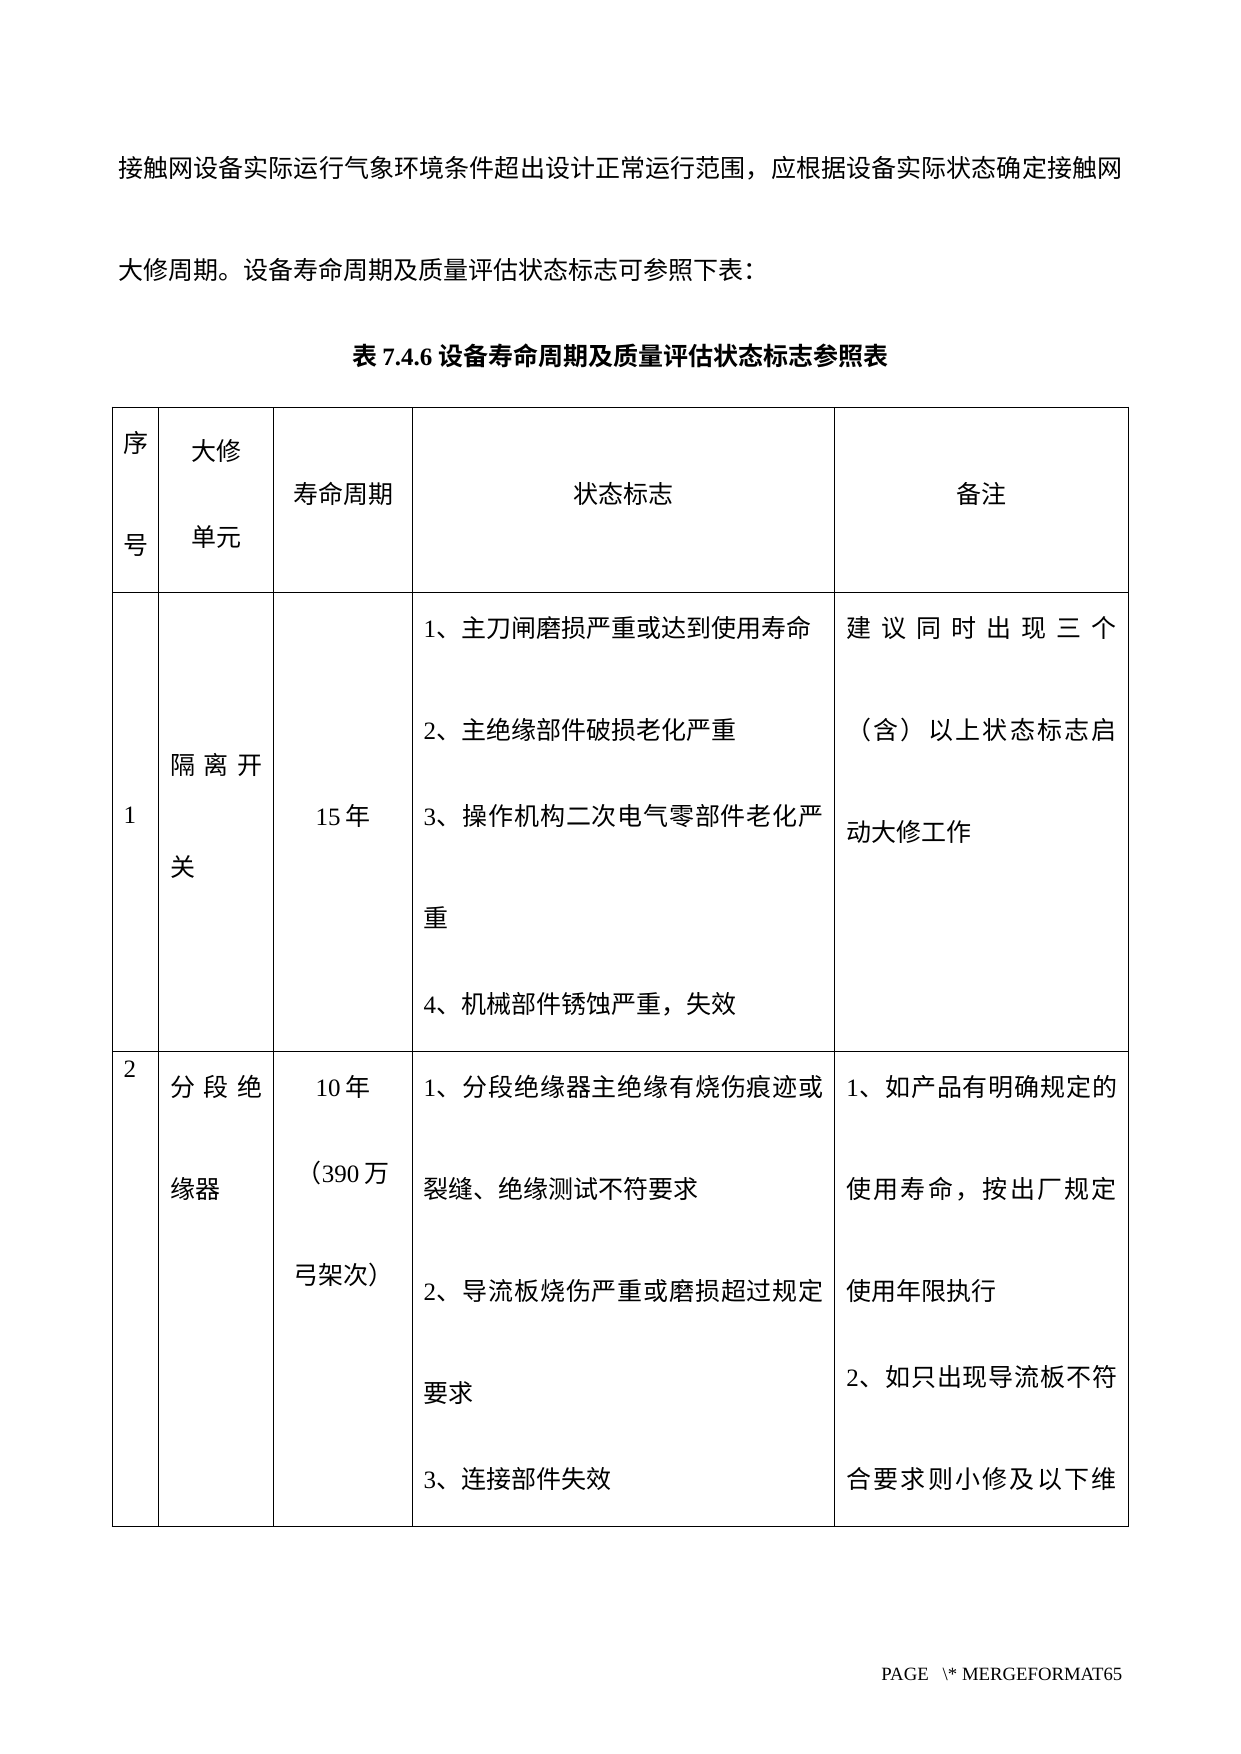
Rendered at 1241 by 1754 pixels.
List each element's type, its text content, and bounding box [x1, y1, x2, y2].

table_cell 1、主刀闸磨损严重或达到使用寿命 2、主绝缘部件破损老化严重 3、操作机构二次电气零部件老化严重 4、机械部件锈蚀严重，失效 [413, 593, 834, 1051]
table_cell 2 [113, 1052, 158, 1526]
table_cell 1 [113, 593, 158, 1051]
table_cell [413, 1052, 834, 1526]
table_header 备注 [835, 408, 1128, 592]
table_header 状态标志 [413, 408, 834, 592]
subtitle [118, 133, 1122, 302]
table_header 寿命周期 [274, 408, 412, 592]
table_header 大修 单元 [159, 408, 273, 592]
table_cell 10年 （390万弓架次） [274, 1052, 412, 1526]
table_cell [835, 1052, 1128, 1526]
table_header 序号 [113, 408, 158, 592]
text 表7.4.6 设备寿命周期及质量评估状态标志参照表 [118, 321, 1122, 388]
table_cell 建议同时出现三个（含）以上状态标志启动大修工作 [835, 593, 1128, 1051]
table_cell 15年 [274, 593, 412, 1051]
table_cell 分段绝缘器 [159, 1052, 273, 1526]
table_cell 隔离开关 [159, 593, 273, 1051]
